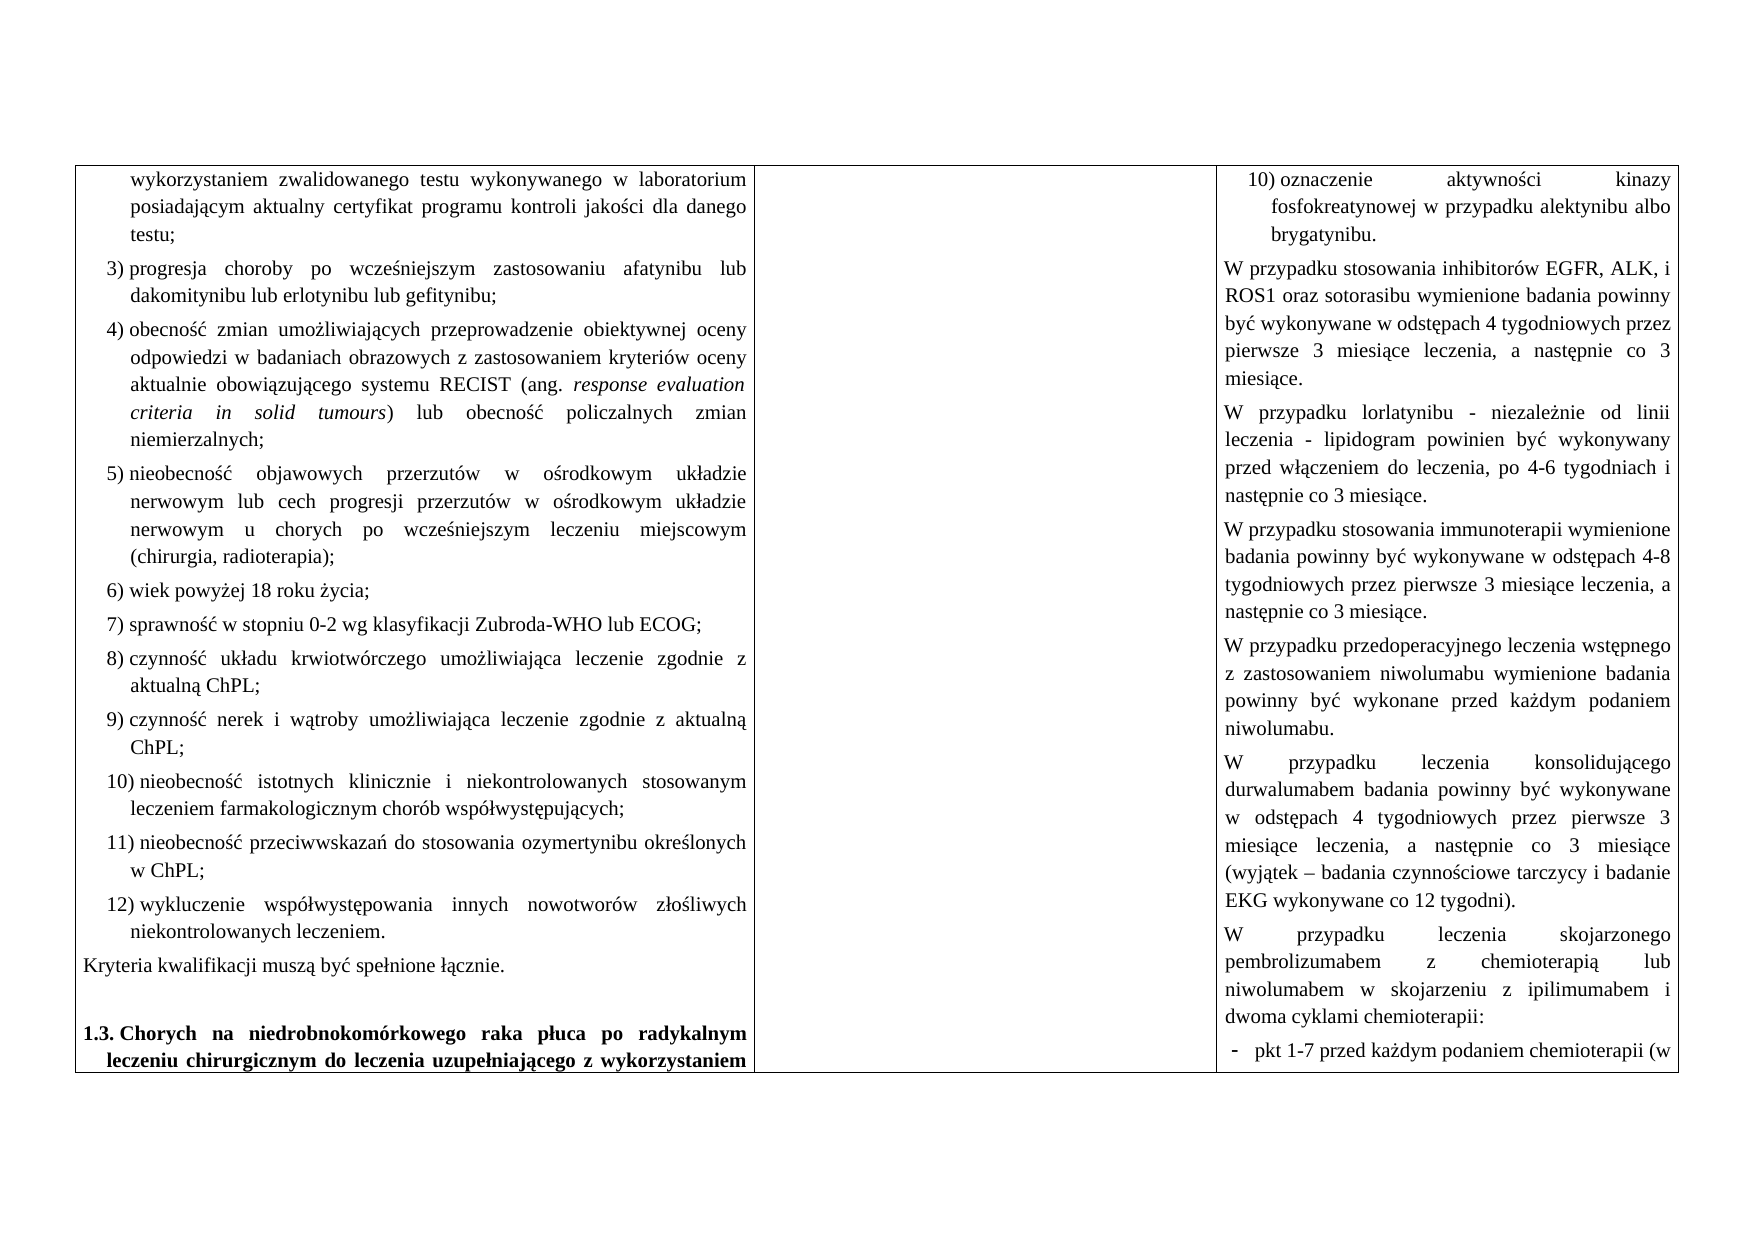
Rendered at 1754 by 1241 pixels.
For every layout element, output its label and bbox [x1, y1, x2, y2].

table_cell [1217, 166, 1678, 1072]
table_cell [755, 166, 1216, 1072]
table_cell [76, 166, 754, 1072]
